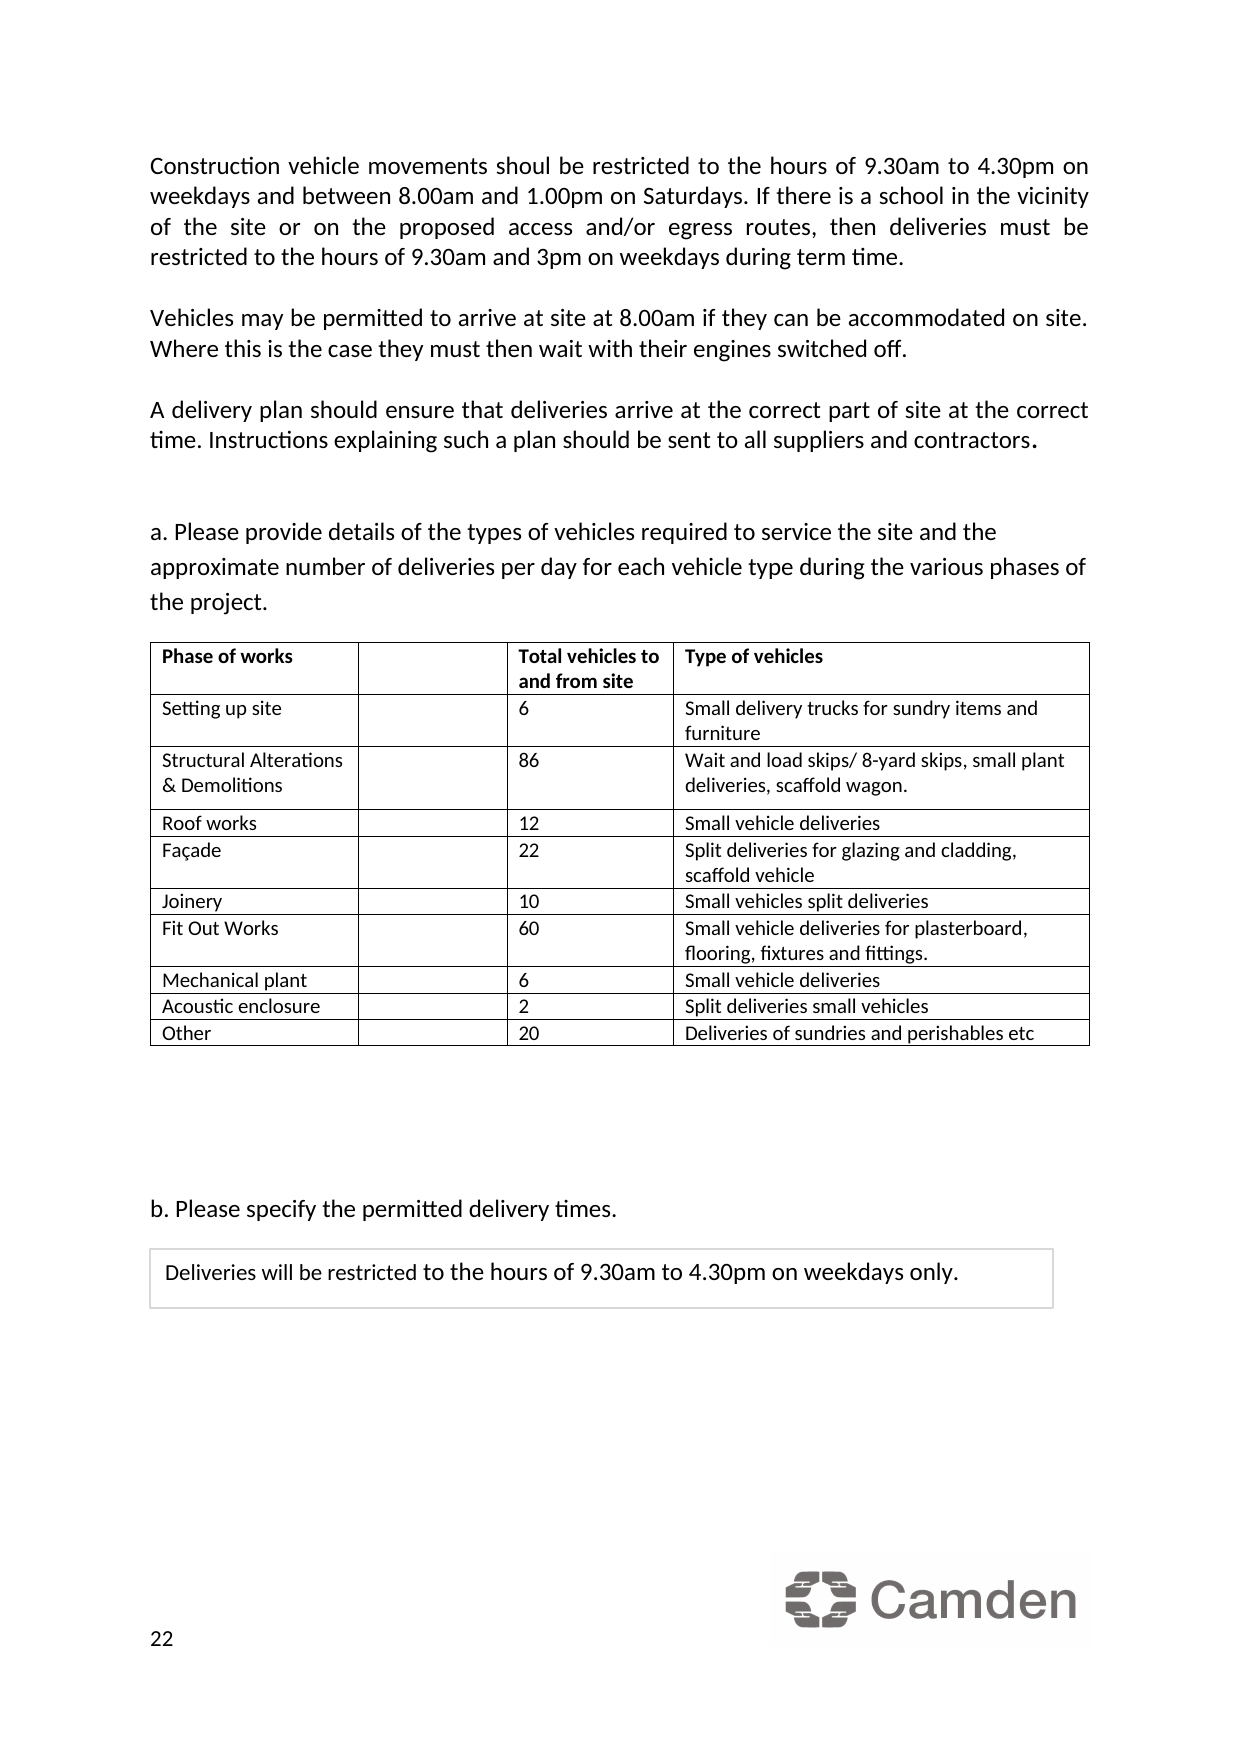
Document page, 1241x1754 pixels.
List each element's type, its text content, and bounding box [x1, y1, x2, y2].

table_cell Small delivery trucks for sundry items and furniture [674, 695, 1089, 746]
text a. Please provide details of the types of vehicles required to service the site and the approximate number of deliveries per day for each vehicle type during the various phases of the project. [150, 516, 1090, 617]
text A delivery plan should ensure that deliveries arrive at the correct part of site at the correct time. Instructions explaining such a plan should be sent to all suppliers and contractors. [150, 394, 1090, 455]
table_cell 60 [508, 915, 673, 966]
table_cell [359, 889, 507, 914]
table_cell [359, 695, 507, 746]
table_header Type of vehicles [674, 643, 1089, 694]
table_cell 20 [508, 1020, 673, 1045]
table_cell 2 [508, 994, 673, 1019]
table_cell Small vehicle deliveries for plasterboard, flooring, fixtures and fittings. [674, 915, 1089, 966]
table_cell Small vehicles split deliveries [674, 889, 1089, 914]
table_cell Acoustic enclosure [151, 994, 358, 1019]
table_cell Façade [151, 837, 358, 888]
table_cell [359, 1020, 507, 1045]
table_cell [359, 837, 507, 888]
table_header Phase of works [151, 643, 358, 694]
table_cell Deliveries of sundries and perishables etc [674, 1020, 1089, 1045]
table_cell 6 [508, 695, 673, 746]
table_cell [359, 810, 507, 836]
table_header [359, 643, 507, 694]
table_cell Mechanical plant [151, 967, 358, 992]
text Construction vehicle movements shoul be restricted to the hours of 9.30am to 4.30pm on weekdays and between 8.00am and 1.00pm on Saturdays. If there is a school in the vicinity of the site or on the proposed access and/or egress routes, then deliveries must be restricted to the hours of 9.30am and 3pm on weekdays during term time. [150, 150, 1090, 272]
table_cell Setting up site [151, 695, 358, 746]
table_cell Small vehicle deliveries [674, 810, 1089, 836]
table_cell 22 [508, 837, 673, 888]
table_cell 86 [508, 747, 673, 809]
table_cell Wait and load skips/ 8-yard skips, small plant deliveries, scaffold wagon. [674, 747, 1089, 809]
table_cell Small vehicle deliveries [674, 967, 1089, 992]
table_cell Other [151, 1020, 358, 1045]
picture [770, 1552, 1091, 1647]
table_header Total vehicles to and from site [508, 643, 673, 694]
table_cell 10 [508, 889, 673, 914]
table_cell [359, 967, 507, 992]
table_cell Split deliveries small vehicles [674, 994, 1089, 1019]
table_cell Fit Out Works [151, 915, 358, 966]
table_cell Structural Alterations & Demolitions [151, 747, 358, 809]
text Vehicles may be permitted to arrive at site at 8.00am if they can be accommodated on site. Where this is the case they must then wait with their engines switched off. [150, 303, 1090, 364]
table_cell [359, 994, 507, 1019]
table_cell [359, 747, 507, 809]
table_cell Roof works [151, 810, 358, 836]
table_cell 6 [508, 967, 673, 992]
table_cell Joinery [151, 889, 358, 914]
text b. Please specify the permitted delivery times. [150, 1193, 1090, 1224]
table_cell Split deliveries for glazing and cladding, scaffold vehicle [674, 837, 1089, 888]
table_cell [359, 915, 507, 966]
table_cell 12 [508, 810, 673, 836]
